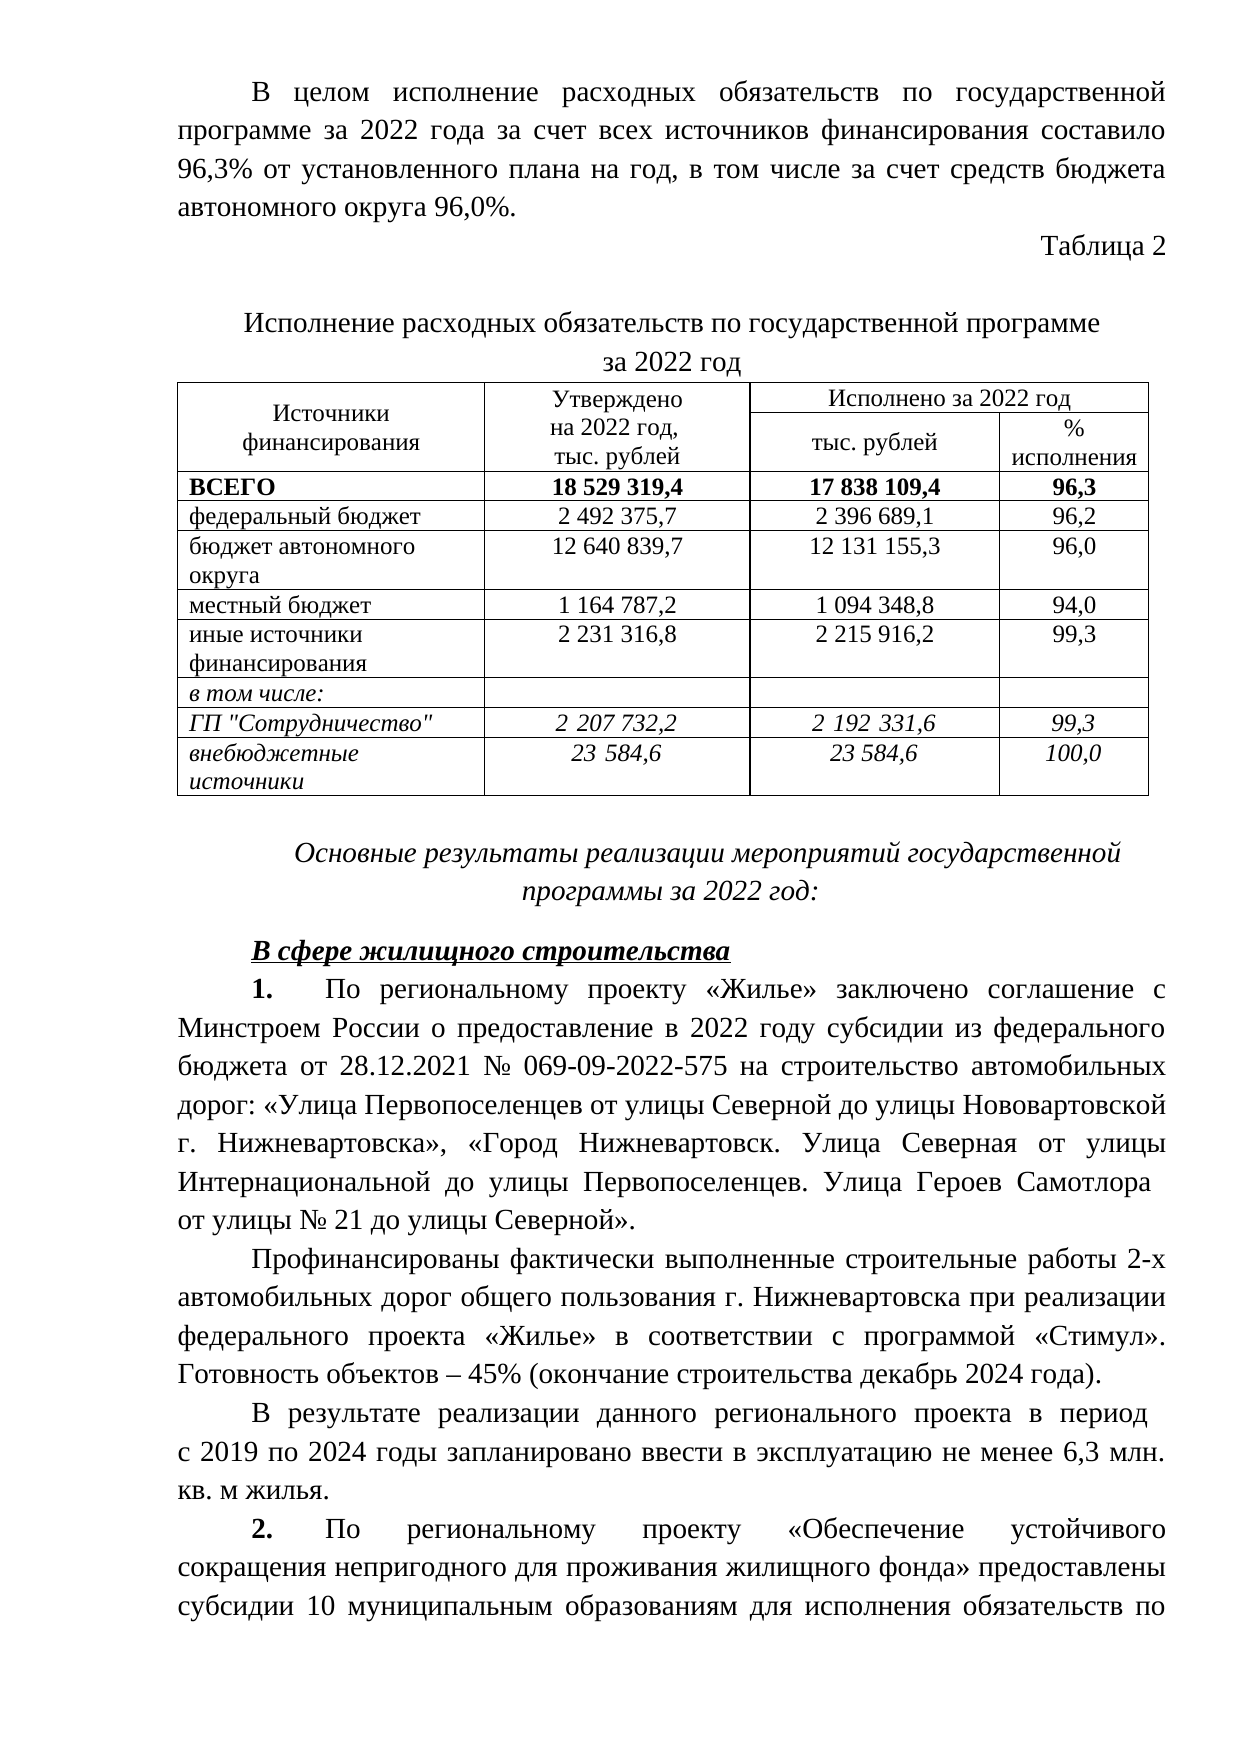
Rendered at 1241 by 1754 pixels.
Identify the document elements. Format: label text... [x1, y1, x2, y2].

table_cell 12 131 155,3 [751, 531, 999, 589]
table_cell % исполнения [1000, 413, 1148, 471]
text В результате реализации данного регионального проекта в период с 2019 по 2024 годы запланировано ввести в эксплуатацию не менее 6,3 млн. кв. м жилья. [177, 1395, 1167, 1506]
text Профинансированы фактически выполненные строительные работы 2-х автомобильных дорог общего пользования г. Нижневартовска при реализации федерального проекта «Жилье» в соответствии с программой «Стимул». Готовность объектов – 45% (окончание строительства декабрь 2024 года). [177, 1241, 1167, 1390]
table_cell [1000, 678, 1148, 707]
text В целом исполнение расходных обязательств по государственной программе за 2022 года за счет всех источников финансирования составило 96,3% от установленного плана на год, в том числе за счет средств бюджета автономного округа 96,0%. [177, 74, 1167, 223]
table_cell федеральный бюджет [178, 501, 484, 530]
table_cell 23 584,6 [751, 738, 999, 795]
table_cell 2 207 732,2 [485, 708, 749, 737]
table_cell тыс. рублей [751, 413, 999, 471]
table_cell 2 396 689,1 [751, 501, 999, 530]
table_cell иные источники финансирования [178, 620, 484, 677]
table_header Утверждено на 2022 год, тыс. рублей [485, 383, 749, 471]
text Основные результаты реализации мероприятий государственной программы за 2022 год: [177, 835, 1167, 907]
table_cell 2 192 331,6 [751, 708, 999, 737]
table_cell 99,3 [1000, 708, 1148, 737]
table_cell 99,3 [1000, 620, 1148, 677]
table_cell 23 584,6 [485, 738, 749, 795]
table_cell [485, 678, 749, 707]
table_cell 12 640 839,7 [485, 531, 749, 589]
table_cell 17 838 109,4 [751, 472, 999, 500]
table_header Исполнено за 2022 год [751, 383, 1148, 412]
table_cell 96,3 [1000, 472, 1148, 500]
table_cell 2 231 316,8 [485, 620, 749, 677]
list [177, 1511, 1167, 1621]
table_cell внебюджетные источники [178, 738, 484, 795]
table_cell в том числе: [178, 678, 484, 707]
table_cell [751, 678, 999, 707]
list По региональному проекту «Жилье» заключено соглашение с Минстроем России о предоставление в 2022 году субсидии из федерального бюджета от 28.12.2021 № 069-09-2022-575 на строительство автомобильных дорог: «Улица Первопоселенцев от улицы Северной до улицы Нововартовской г. Нижневартовска», «Город Нижневартовск. Улица Северная от улицы Интернациональной до улицы Первопоселенцев. Улица Героев Самотлора от улицы № 21 до улицы Северной». [177, 971, 1167, 1236]
table_cell 100,0 [1000, 738, 1148, 795]
text Исполнение расходных обязательств по государственной программе [177, 305, 1167, 339]
table_cell бюджет автономного округа [178, 531, 484, 589]
table_cell 1 094 348,8 [751, 590, 999, 618]
table_cell 96,2 [1000, 501, 1148, 530]
table_cell 2 215 916,2 [751, 620, 999, 677]
table_cell ВСЕГО [178, 472, 484, 500]
text за 2022 год [177, 344, 1167, 377]
table_cell 96,0 [1000, 531, 1148, 589]
table_cell 1 164 787,2 [485, 590, 749, 618]
table_cell местный бюджет [178, 590, 484, 618]
table_cell ГП "Сотрудничество" [178, 708, 484, 737]
table_cell 18 529 319,4 [485, 472, 749, 500]
text Таблица 2 [177, 228, 1167, 262]
table_cell 2 492 375,7 [485, 501, 749, 530]
table_cell 94,0 [1000, 590, 1148, 618]
table_header Источники финансирования [178, 383, 484, 471]
text В сфере жилищного строительства [177, 933, 1167, 966]
